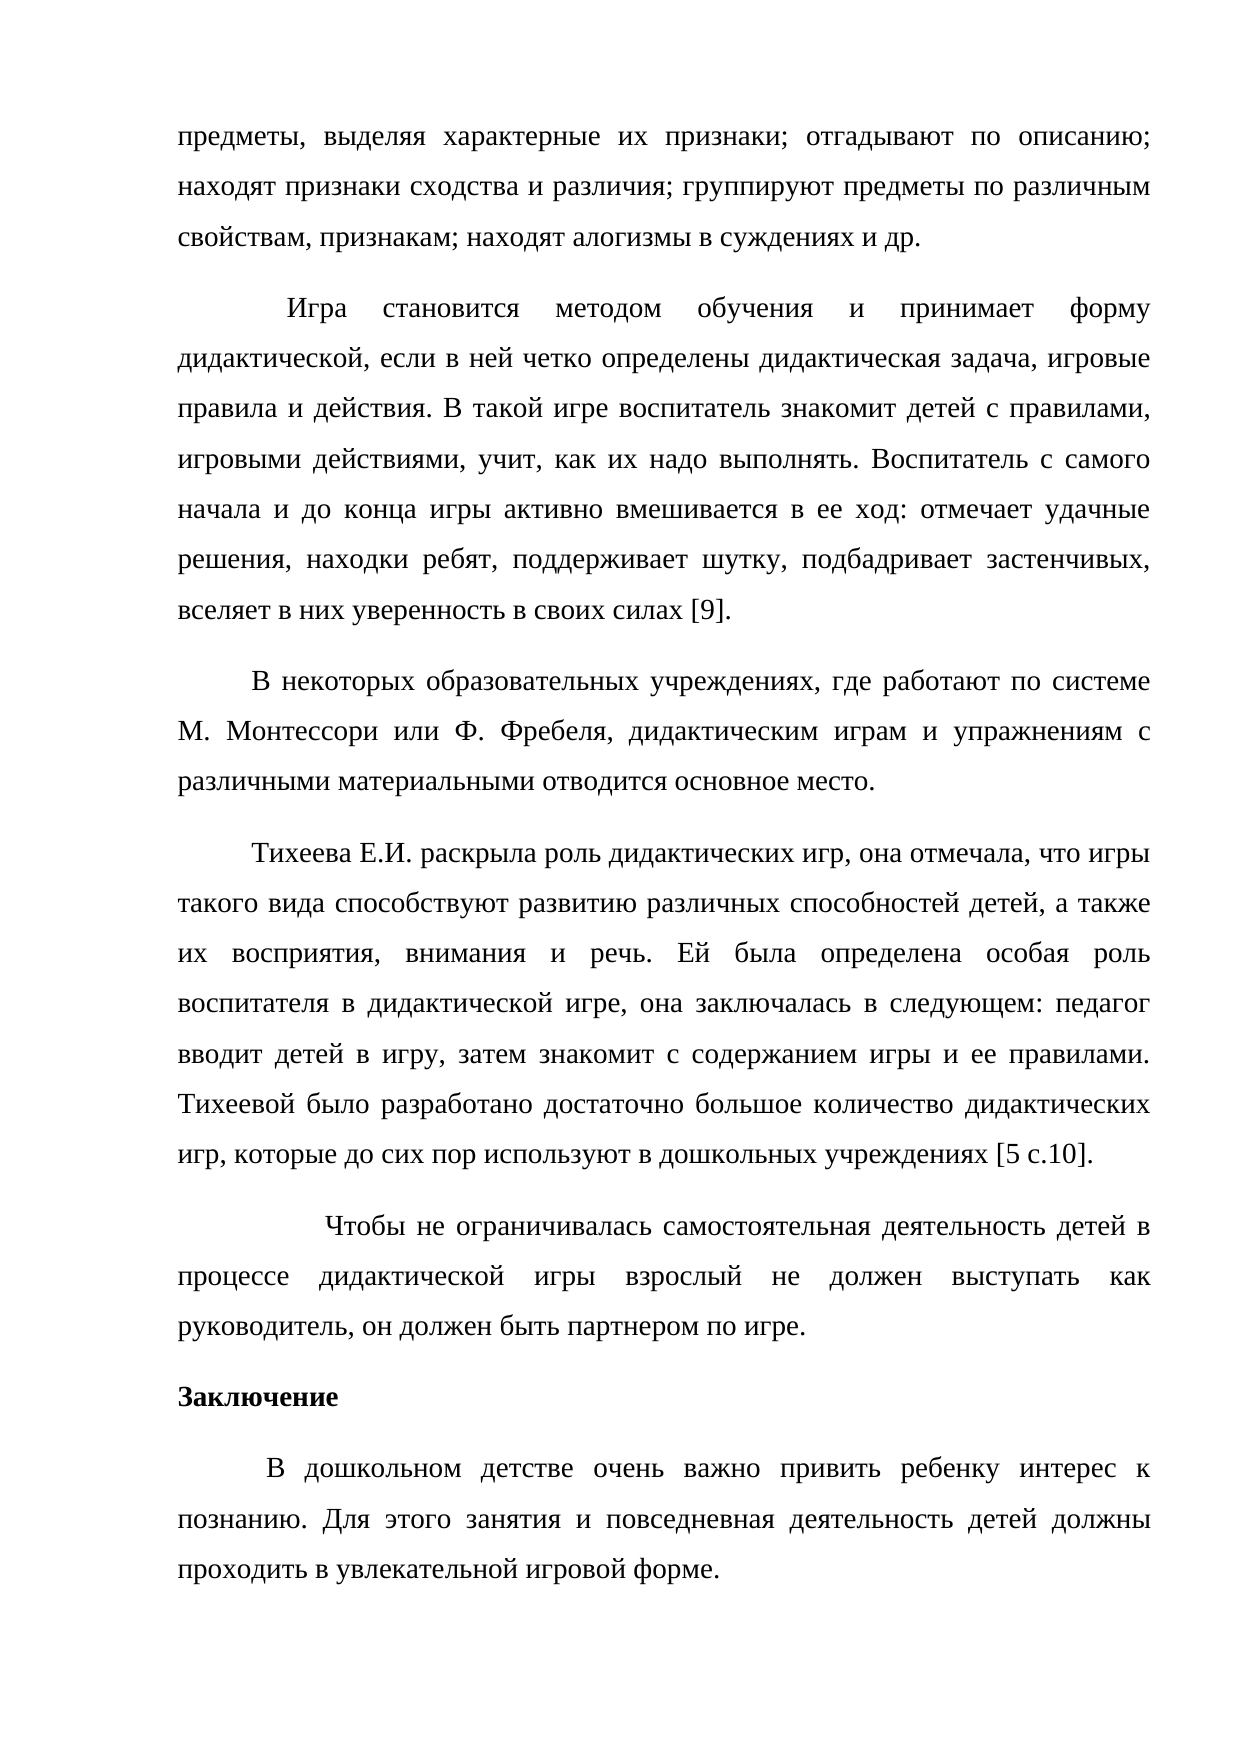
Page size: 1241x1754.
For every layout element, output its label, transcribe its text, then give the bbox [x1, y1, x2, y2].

text Чтобы не ограничивалась самостоятельная деятельность детей в процессе дидактической игры взрослый не должен выступать как руководитель, он должен быть партнером по игре. [177, 1208, 1152, 1342]
text Заключение [177, 1379, 1152, 1413]
text Игра становится методом обучения и принимает форму дидактической, если в ней четко определены дидактическая задача, игровые правила и действия. В такой игре воспитатель знакомит детей с правилами, игровыми действиями, учит, как их надо выполнять. Воспитатель с самого начала и до конца игры активно вмешивается в ее ход: отмечает удачные решения, находки ребят, поддерживает шутку, подбадривает застенчивых, вселяет в них уверенность в своих силах [9]. [177, 290, 1152, 625]
text В некоторых образовательных учреждениях, где работают по системе М. Монтессори или Ф. Фребеля, дидактическим играм и упражнениям с различными материальными отводится основное место. [177, 663, 1152, 797]
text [177, 118, 1152, 252]
text В дошкольном детстве очень важно привить ребенку интерес к познанию. Для этого занятия и повседневная деятельность детей должны проходить в увлекательной игровой форме. [177, 1451, 1152, 1585]
text Тихеева Е.И. раскрыла роль дидактических игр, она отмечала, что игры такого вида способствуют развитию различных способностей детей, а также их восприятия, внимания и речь. Ей была определена особая роль воспитателя в дидактической игре, она заключалась в следующем: педагог вводит детей в игру, затем знакомит с содержанием игры и ее правилами. Тихеевой было разработано достаточно большое количество дидактических игр, которые до сих пор используют в дошкольных учреждениях [5 с.10]. [177, 835, 1152, 1170]
